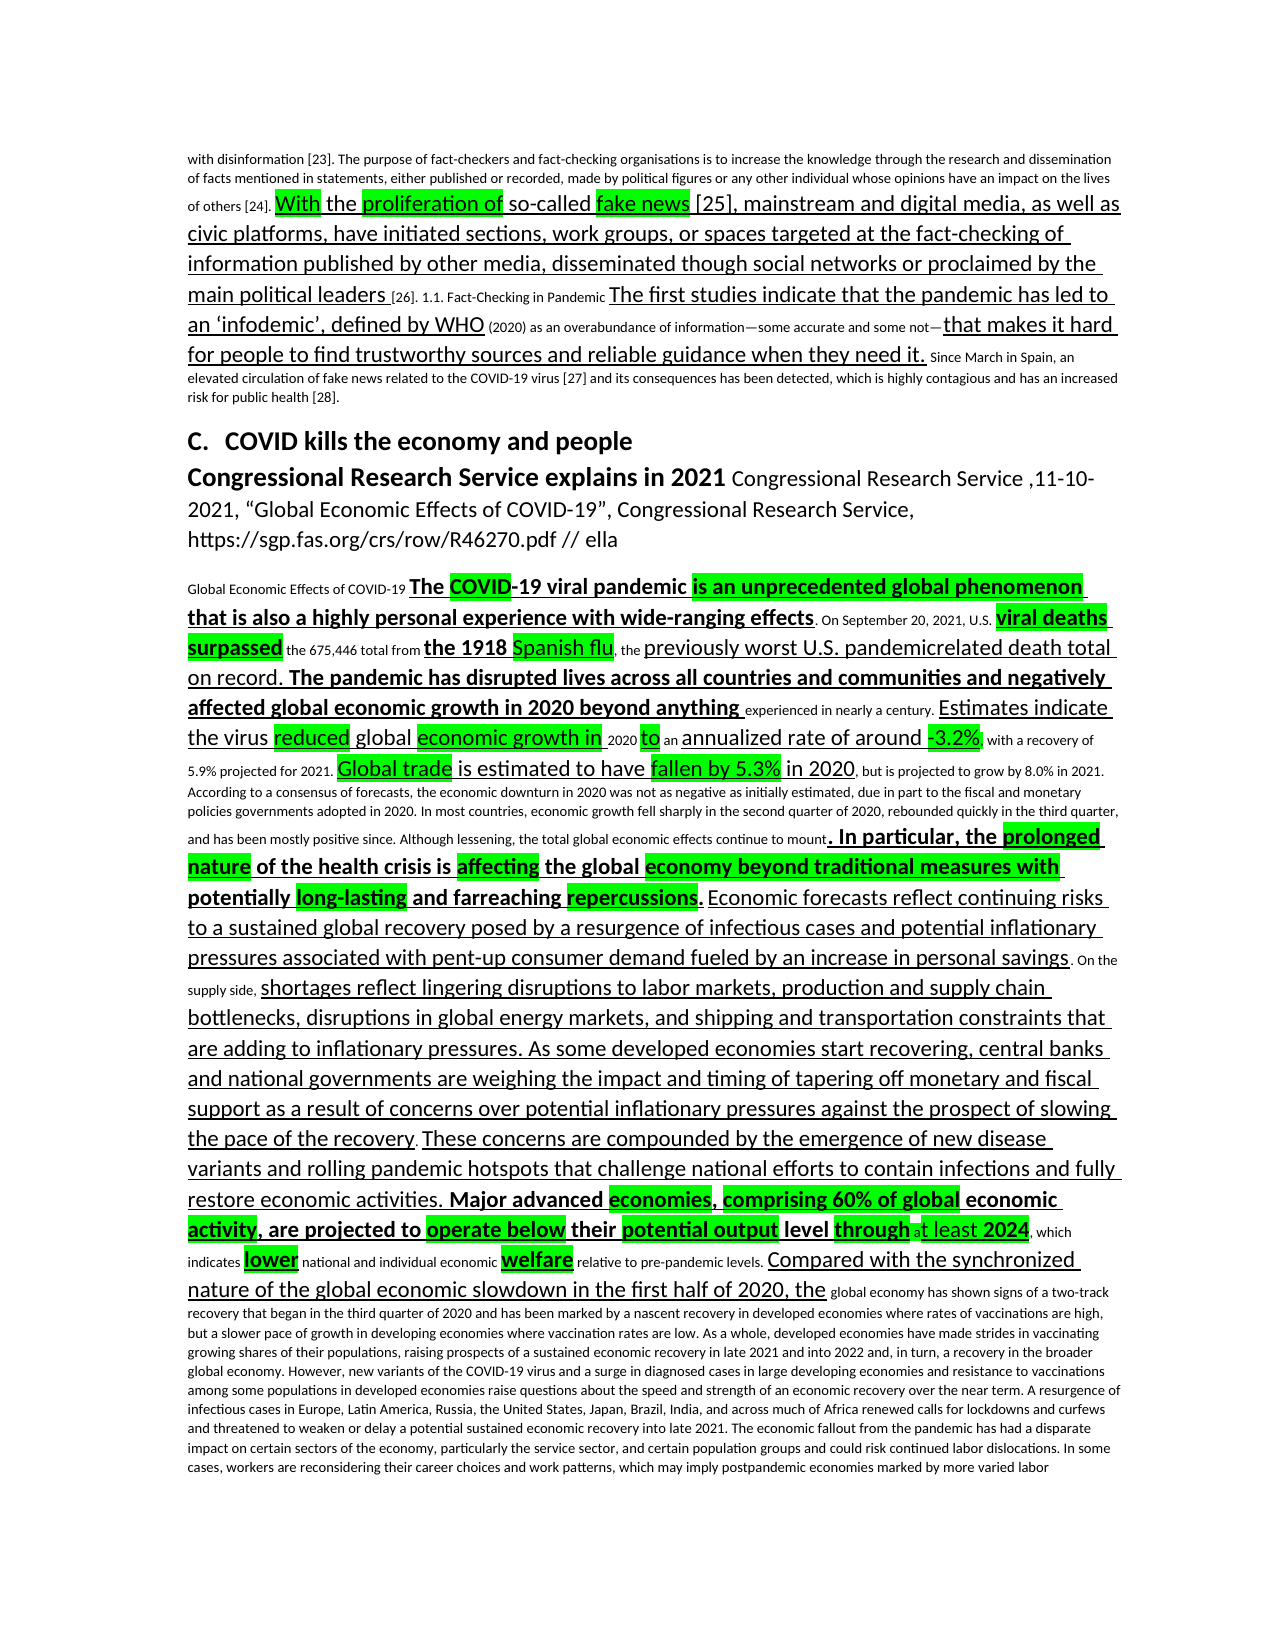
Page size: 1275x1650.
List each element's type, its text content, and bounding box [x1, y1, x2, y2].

subtitle COVID kills the economy and people [187, 424, 1125, 458]
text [187, 572, 1125, 1476]
text Congressional Research Service explains in 2021 Congressional Research Service ,11-10-2021, “Global Economic Effects of COVID-19”, Congressional Research Service, https://sgp.fas.org/crs/row/R46270.pdf // ella [187, 460, 1125, 554]
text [187, 150, 1125, 407]
